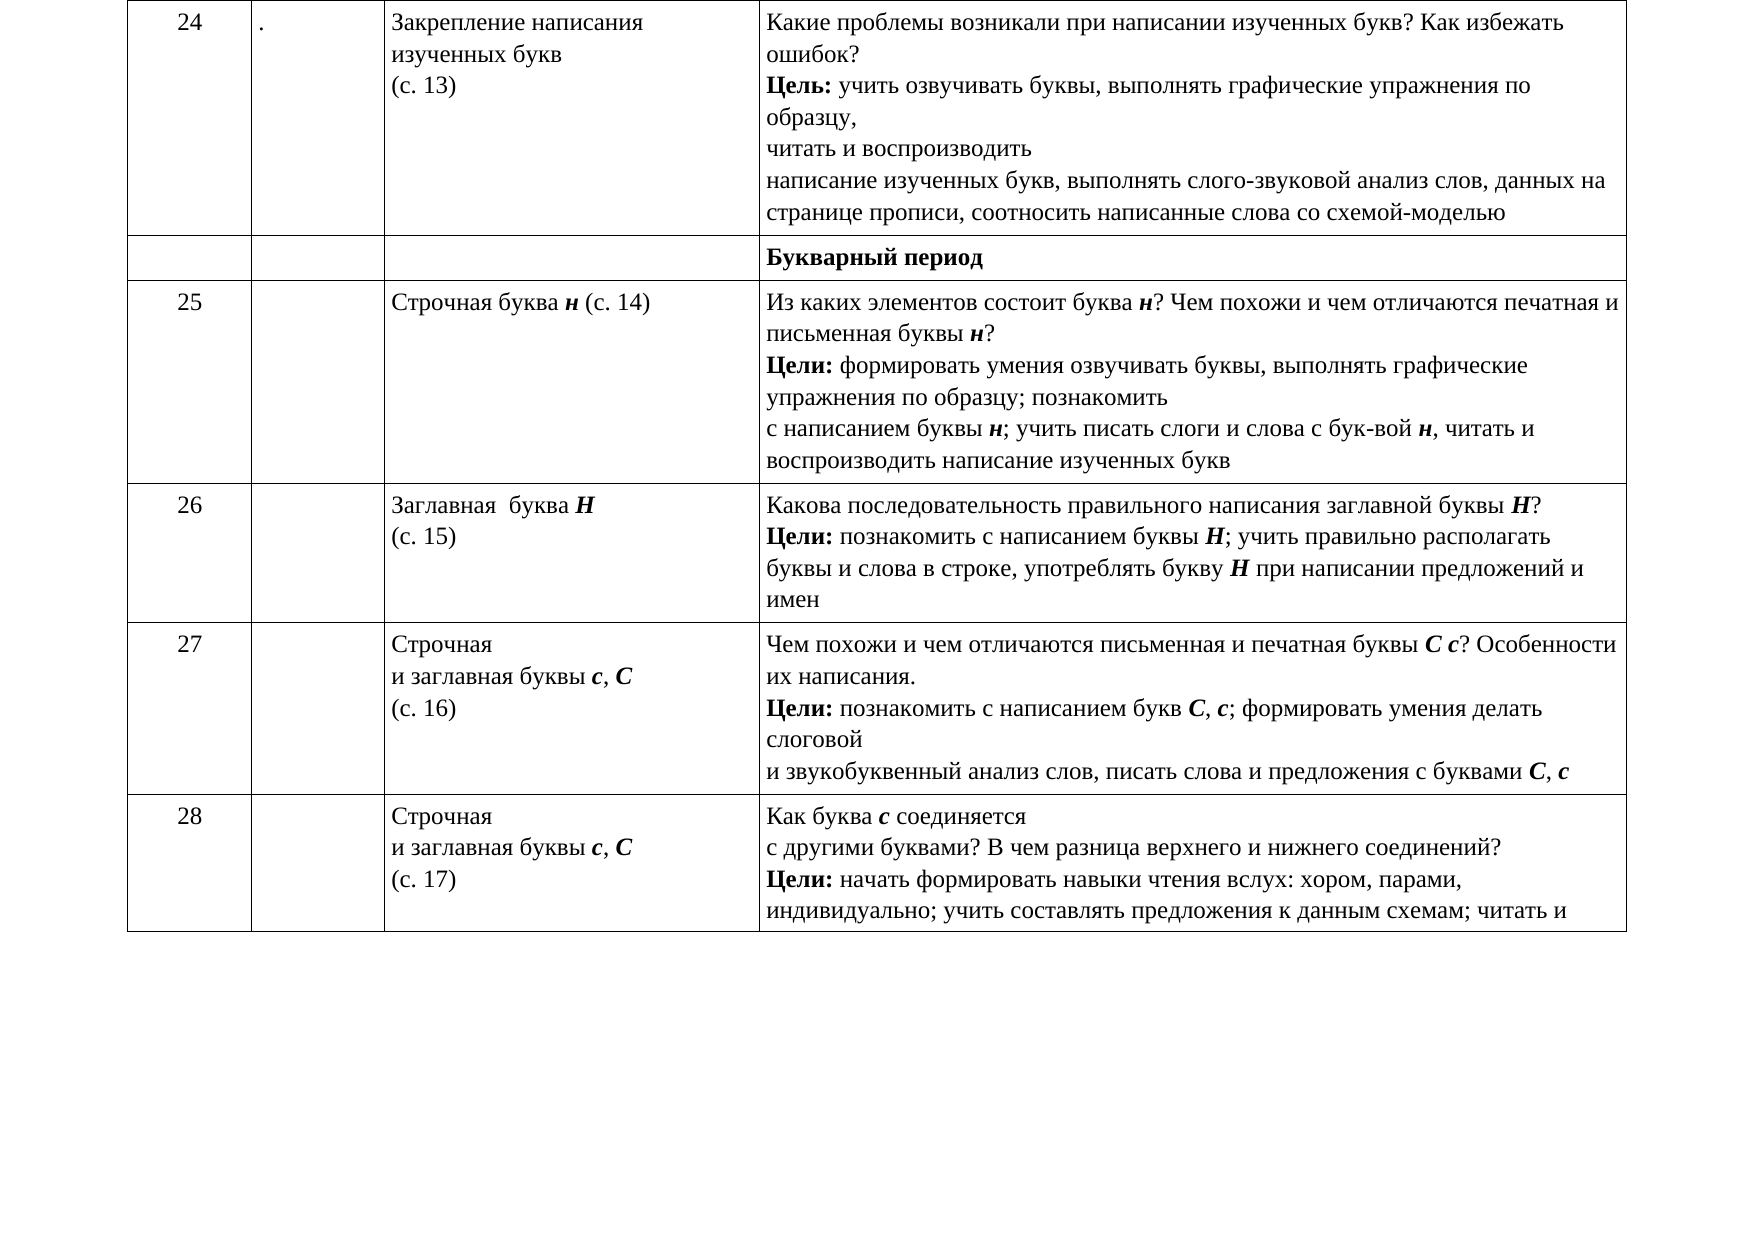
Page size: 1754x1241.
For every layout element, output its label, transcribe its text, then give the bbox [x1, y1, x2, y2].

table_cell Заглавная буква Н (с. 15) [385, 484, 759, 622]
table_cell Букварный период [760, 236, 1626, 279]
table_cell Строчная и заглавная буквы с, С (с. 16) [385, 623, 759, 794]
table_cell Строчная буква н (с. 14) [385, 281, 759, 482]
table_cell Какие проблемы возникали при написании изученных букв? Как избежать ошибок? Цель: учить озвучивать буквы, выполнять графические упражнения по образцу, читать и воспроизводить написание изученных букв, выполнять слого-звуковой анализ слов, данных на странице прописи, соотносить написанные слова со схемой-моделью [760, 1, 1626, 234]
table_cell [252, 623, 384, 794]
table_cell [385, 795, 759, 931]
table_cell Из каких элементов состоит буква н? Чем похожи и чем отличаются печатная и письменная буквы н? Цели: формировать умения озвучивать буквы, выполнять графические упражнения по образцу; познакомить с написанием буквы н; учить писать слоги и слова с бук-вой н, читать и воспроизводить написание изученных букв [760, 281, 1626, 482]
table_cell 28 [128, 795, 251, 931]
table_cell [760, 795, 1626, 931]
table_cell 26 [128, 484, 251, 622]
table_cell . [252, 1, 384, 234]
table_cell [128, 236, 251, 279]
table_cell Закрепление написания изученных букв (с. 13) [385, 1, 759, 234]
table_cell [252, 484, 384, 622]
table_cell Чем похожи и чем отличаются письменная и печатная буквы С с? Особенности их написания. Цели: познакомить с написанием букв С, с; формировать умения делать слоговой и звукобуквенный анализ слов, писать слова и предложения с буквами С, с [760, 623, 1626, 794]
table_cell 27 [128, 623, 251, 794]
table_cell Какова последовательность правильного написания заглавной буквы Н? Цели: познакомить с написанием буквы Н; учить правильно располагать буквы и слова в строке, употреблять букву Н при написании предложений и имен [760, 484, 1626, 622]
table_cell [385, 236, 759, 279]
table_cell [252, 795, 384, 931]
table_cell 25 [128, 281, 251, 482]
table_cell [252, 236, 384, 279]
table_cell [252, 281, 384, 482]
table_cell 24 [128, 1, 251, 234]
